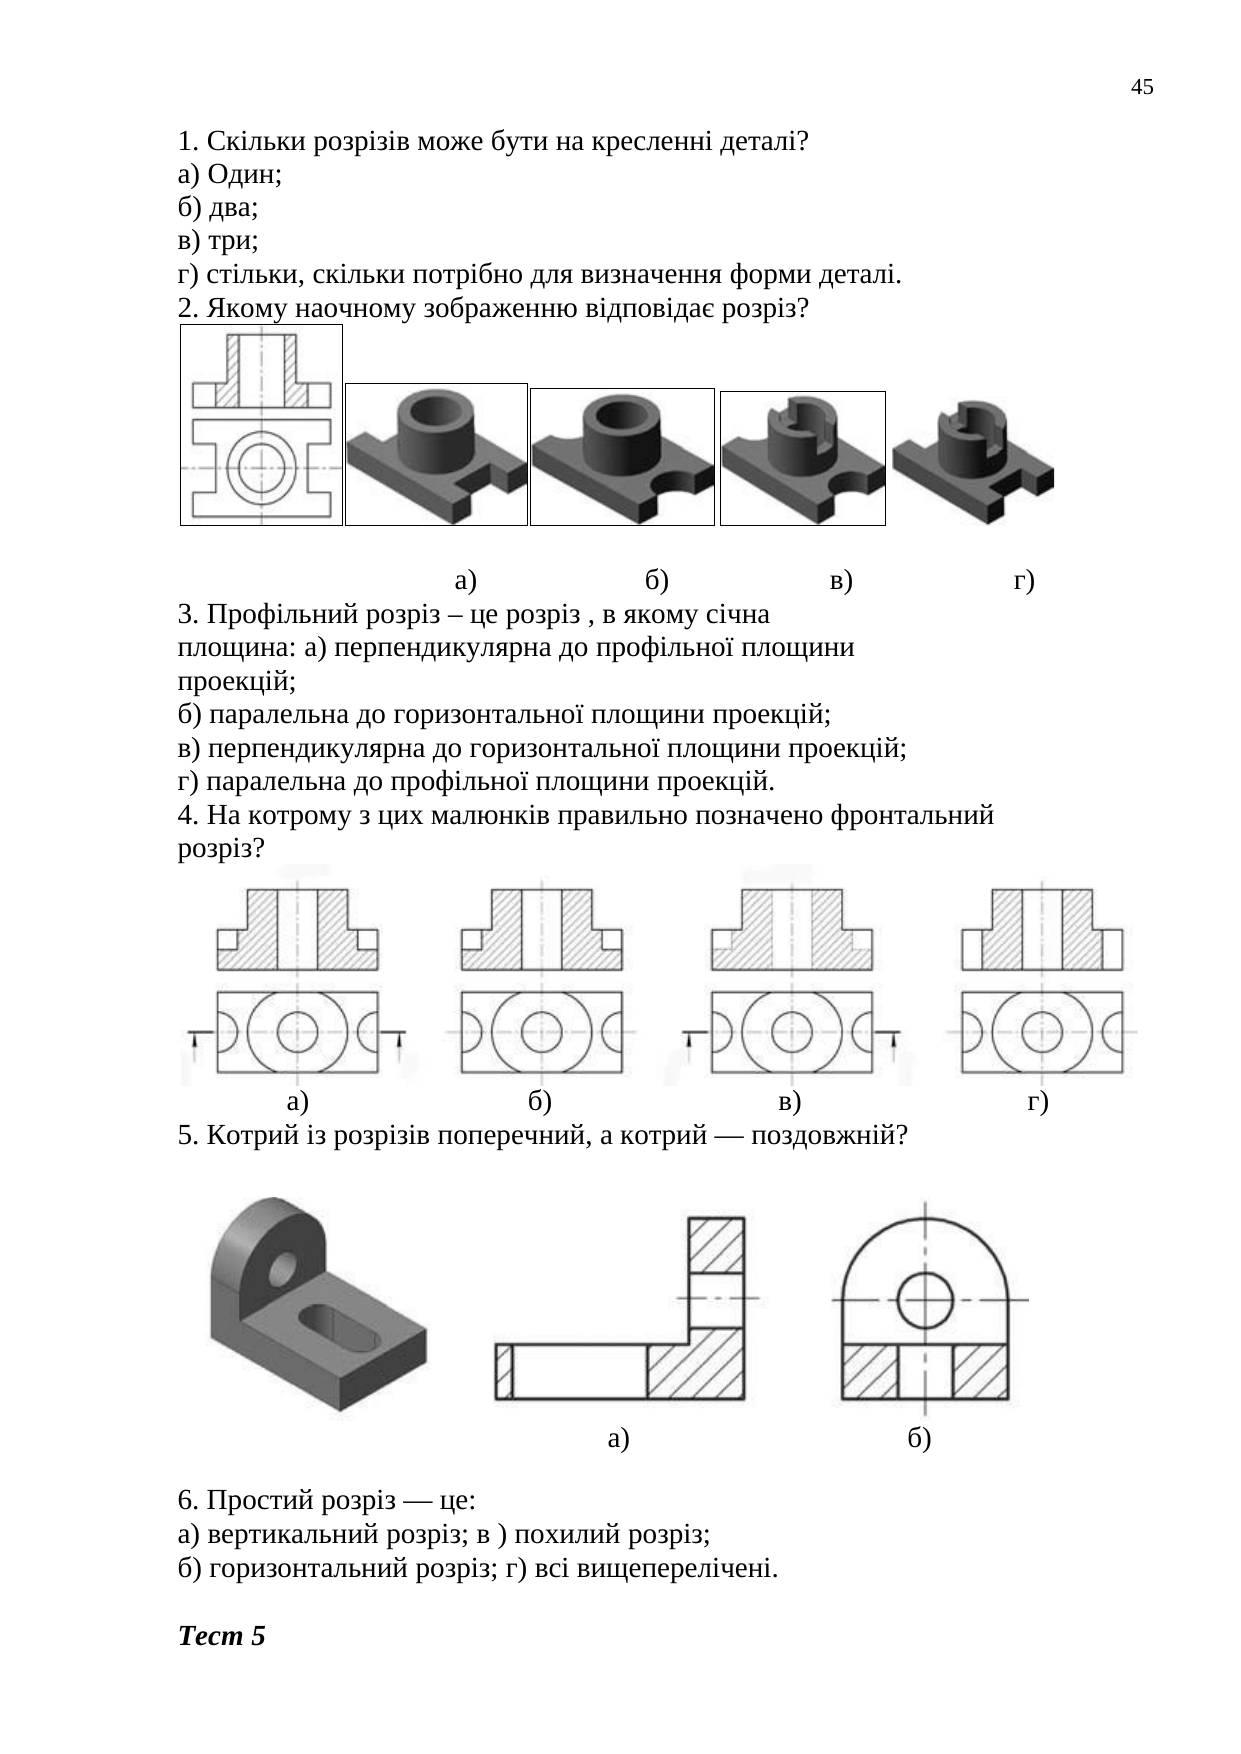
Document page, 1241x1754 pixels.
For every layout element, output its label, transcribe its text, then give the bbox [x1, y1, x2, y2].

picture [721, 392, 885, 525]
picture [891, 396, 1055, 526]
list Скільки розрізів може бути на кресленні деталі? а) Один; [177, 123, 810, 190]
list Профільний розріз – це розріз , в якому січна площина: а) перпендикулярна до профільної площини проекцій; [177, 596, 897, 697]
list Простий розріз — це: [177, 1483, 1184, 1517]
picture [346, 384, 527, 525]
picture [205, 1197, 1029, 1421]
text б) два; [177, 190, 1184, 223]
text г) стільки, скільки потрібно для визначення форми деталі. [177, 256, 1184, 290]
text б) горизонтальний розріз; г) всі вищеперелічені. [177, 1550, 1184, 1584]
picture [180, 864, 1138, 1086]
text в) перпендикулярна до горизонтальної площини проекцій; г) паралельна до профільної площини проекцій. [177, 730, 909, 797]
text б) паралельна до горизонтальної площини проекцій; [177, 697, 1184, 730]
text а) вертикальний розріз; в ) похилий розріз; [177, 1517, 1184, 1550]
text в) три; [177, 223, 1184, 256]
subtitle Тест 5 [177, 1618, 1184, 1651]
picture [181, 325, 342, 525]
picture [531, 389, 714, 525]
text а) б) [607, 1193, 1184, 1454]
text а) б) в) г) [454, 562, 1184, 596]
list Якому наочному зображенню відповідає розріз? [177, 290, 1184, 323]
list Котрий із розрізів поперечний, а котрий — поздовжній? [177, 1117, 1184, 1151]
text а) б) в) г) [286, 1085, 1184, 1117]
list На котрому з цих малюнків правильно позначено фронтальний розріз? [177, 797, 995, 864]
